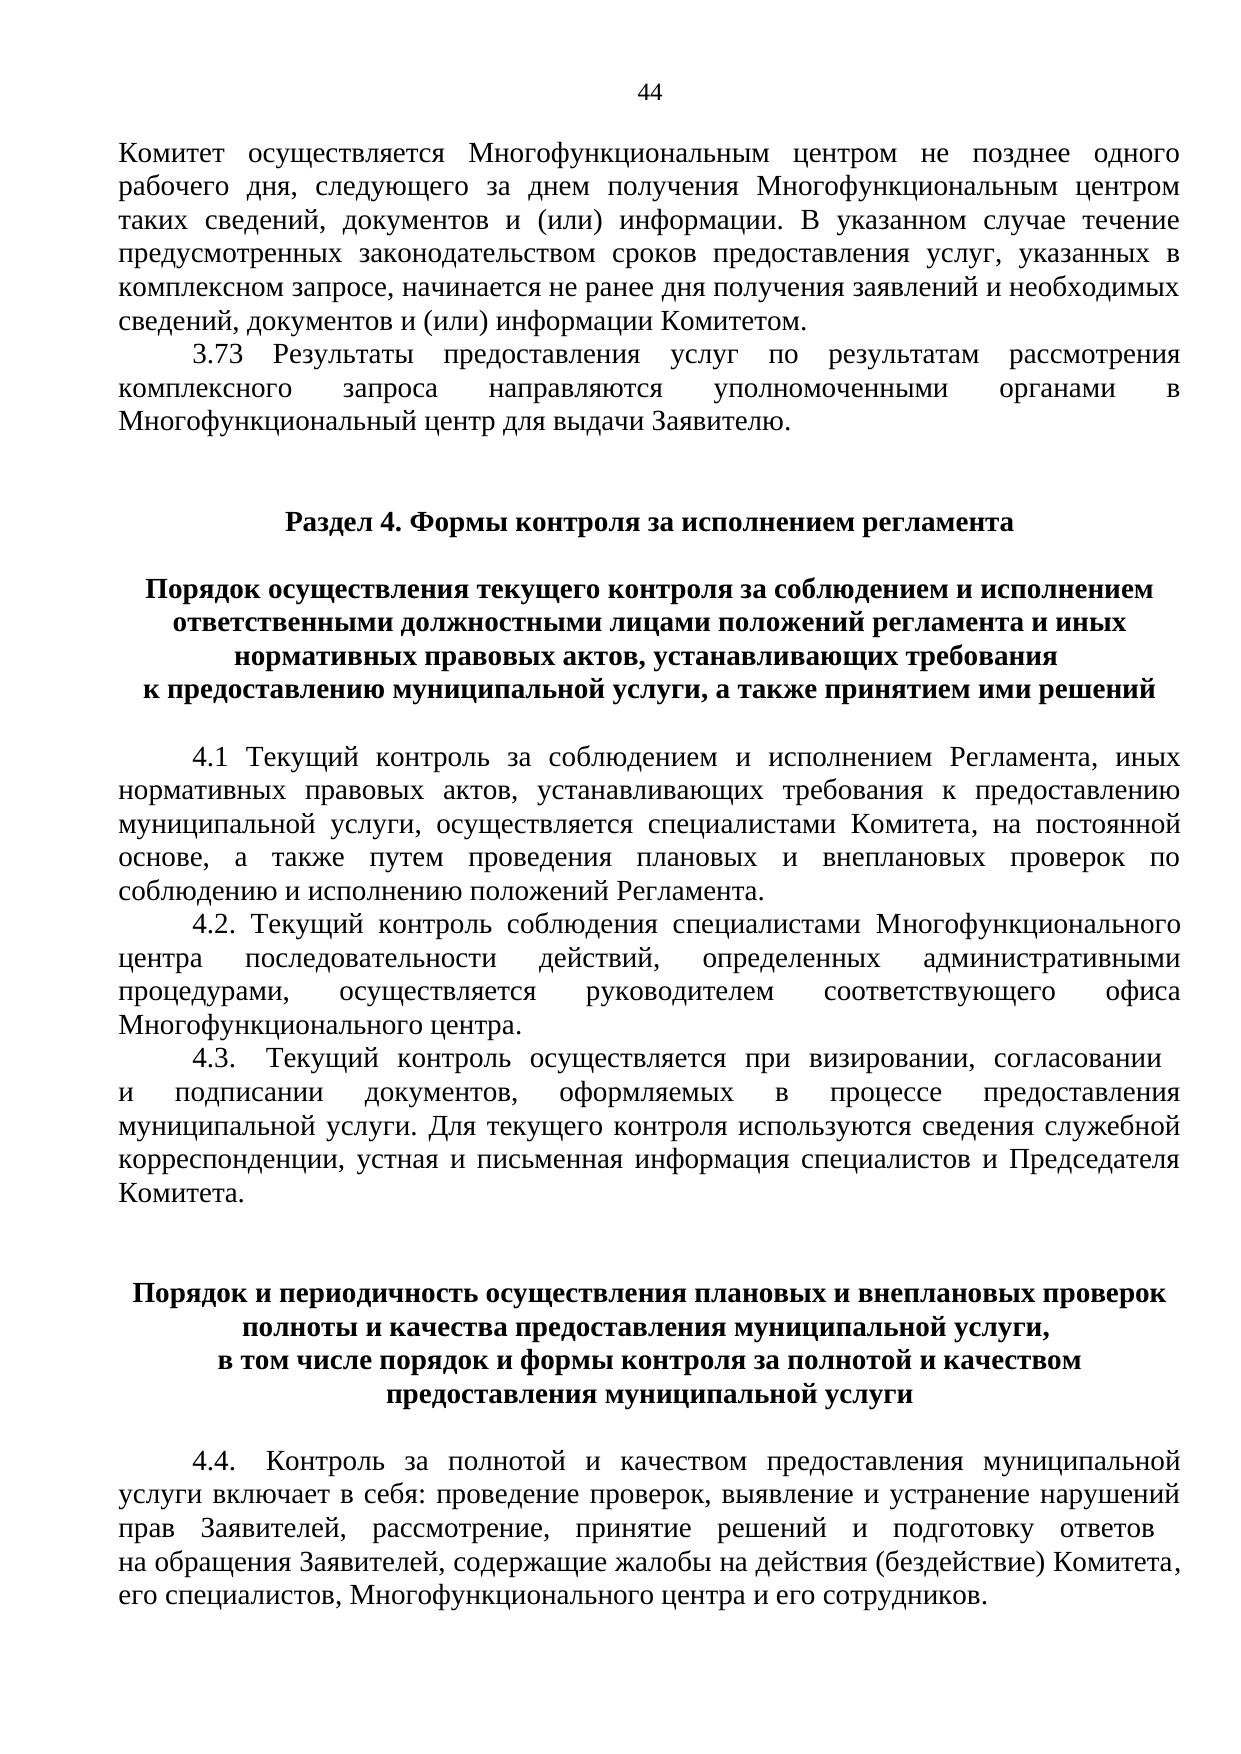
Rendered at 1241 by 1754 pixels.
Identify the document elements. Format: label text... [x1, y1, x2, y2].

text Порядок осуществления текущего контроля за соблюдением и исполнением ответственными должностными лицами положений регламента и иных нормативных правовых актов, устанавливающих требования к предоставлению муниципальной услуги, а также принятием ими решений [118, 571, 1181, 705]
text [118, 135, 1181, 336]
text Раздел 4. Формы контроля за исполнением регламента [118, 504, 1181, 537]
text Порядок и периодичность осуществления плановых и внеплановых проверок полноты и качества предоставления муниципальной услуги, в том числе порядок и формы контроля за полнотой и качеством предоставления муниципальной услуги [118, 1275, 1181, 1409]
text 4.1 Текущий контроль за соблюдением и исполнением Регламента, иных нормативных правовых актов, устанавливающих требования к предоставлению муниципальной услуги, осуществляется специалистами Комитета, на постоянной основе, а также путем проведения плановых и внеплановых проверок по соблюдению и исполнению положений Регламента. [118, 739, 1181, 906]
text 3.73 Результаты предоставления услуг по результатам рассмотрения комплексного запроса направляются уполномоченными органами в Многофункциональный центр для выдачи Заявителю. [118, 336, 1181, 437]
list Контроль за полнотой и качеством предоставления муниципальной услуги включает в себя: проведение проверок, выявление и устранение нарушений прав Заявителей, рассмотрение, принятие решений и подготовку ответов на обращения Заявителей, содержащие жалобы на действия (бездействие) Комитета, его специалистов, Многофункционального центра и его сотрудников. [118, 1443, 1181, 1611]
text 4.2. Текущий контроль соблюдения специалистами Многофункционального центра последовательности действий, определенных административными процедурами, осуществляется руководителем соответствующего офиса Многофункционального центра. [118, 906, 1181, 1041]
list Текущий контроль осуществляется при визировании, согласовании и подписании документов, оформляемых в процессе предоставления муниципальной услуги. Для текущего контроля используются сведения служебной корреспонденции, устная и письменная информация специалистов и Председателя Комитета. [118, 1041, 1181, 1208]
